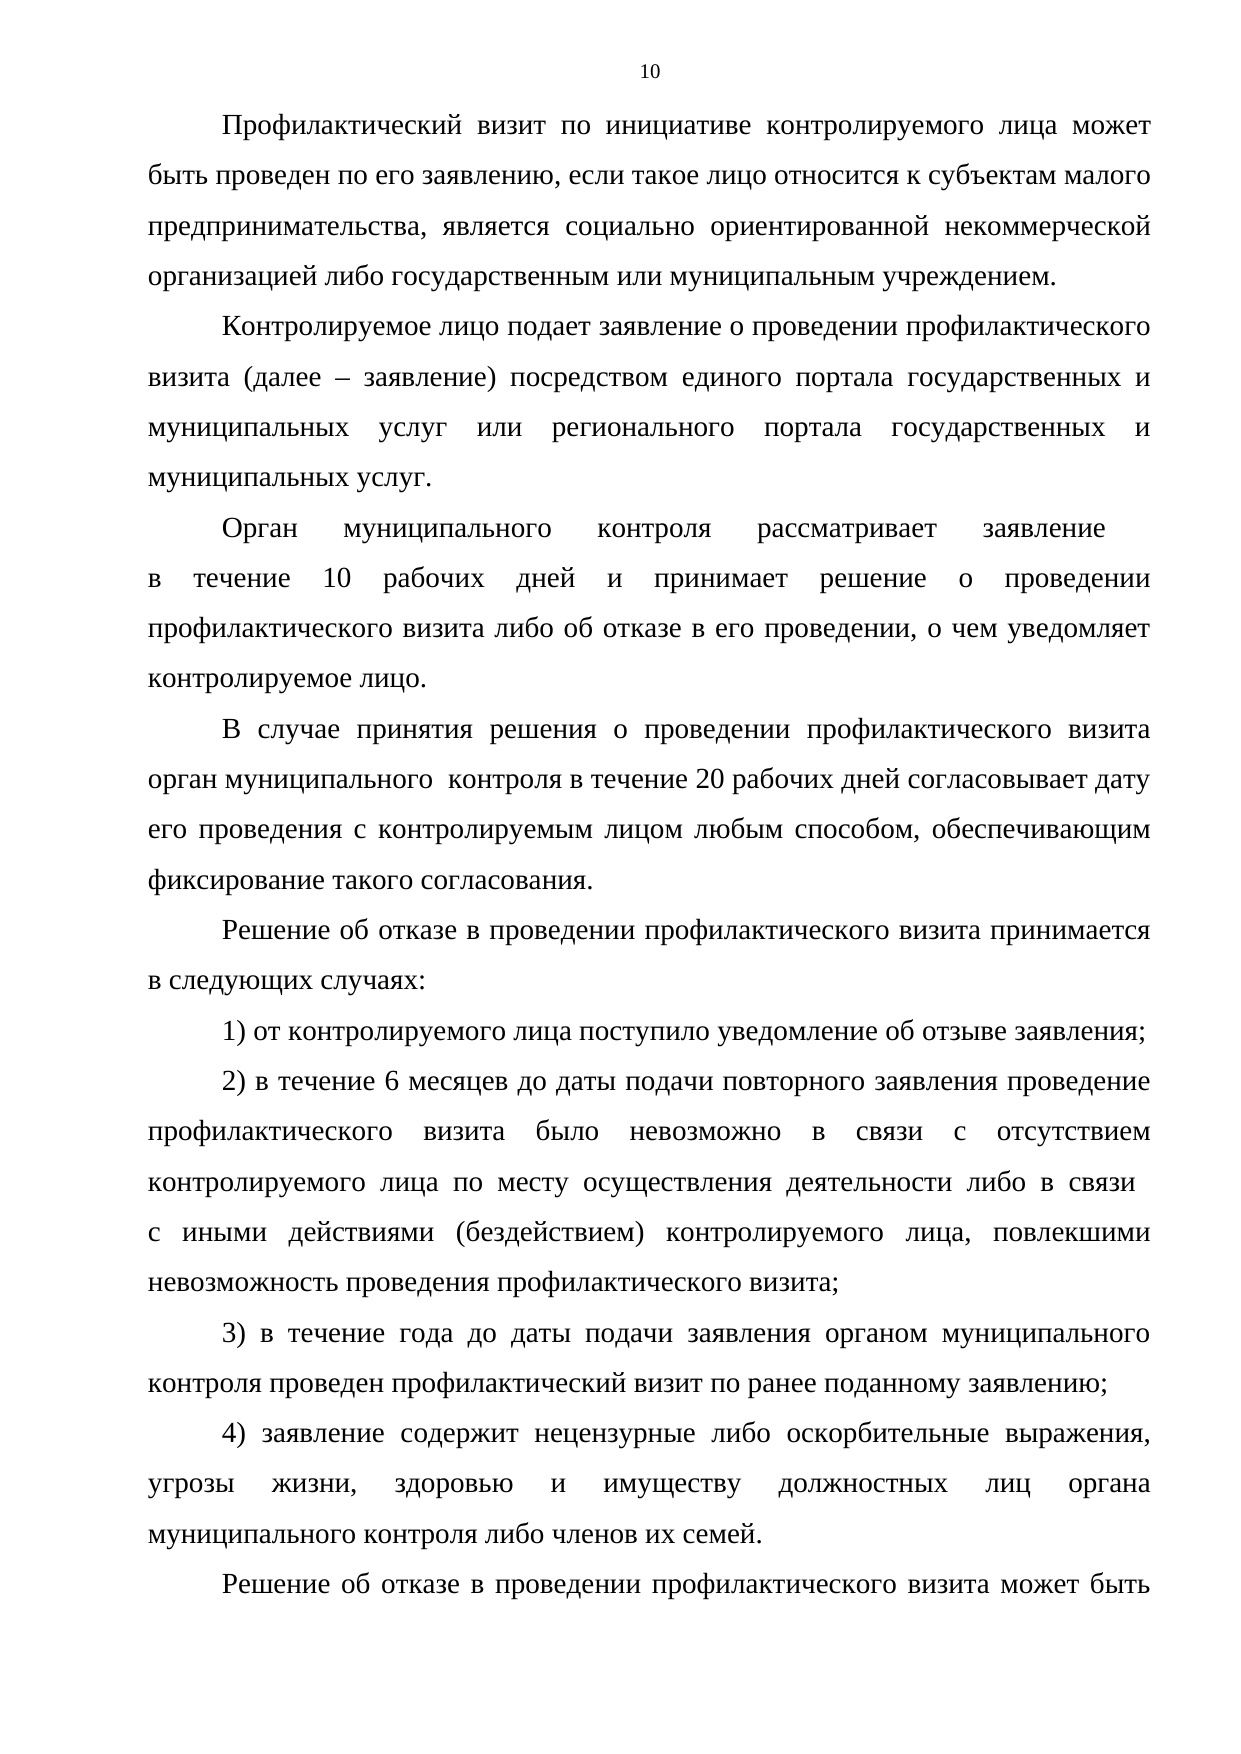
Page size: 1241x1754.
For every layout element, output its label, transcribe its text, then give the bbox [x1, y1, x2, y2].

text Профилактический визит по инициативе контролируемого лица может быть проведен по его заявлению, если такое лицо относится к субъектам малого предпринимательства, является социально ориентированной некоммерческой организацией либо государственным или муниципальным учреждением. [148, 107, 1152, 292]
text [148, 1566, 1152, 1600]
text 4) заявление содержит нецензурные либо оскорбительные выражения, угрозы жизни, здоровью и имуществу должностных лиц органа муниципального контроля либо членов их семей. [148, 1415, 1152, 1549]
text Контролируемое лицо подает заявление о проведении профилактического визита (далее – заявление) посредством единого портала государственных и муниципальных услуг или регионального портала государственных и муниципальных услуг. [148, 308, 1152, 493]
text Орган муниципального контроля рассматривает заявление в течение 10 рабочих дней и принимает решение о проведении профилактического визита либо об отказе в его проведении, о чем уведомляет контролируемое лицо. [148, 510, 1152, 694]
text 2) в течение 6 месяцев до даты подачи повторного заявления проведение профилактического визита было невозможно в связи с отсутствием контролируемого лица по месту осуществления деятельности либо в связи с иными действиями (бездействием) контролируемого лица, повлекшими невозможность проведения профилактического визита; [148, 1063, 1152, 1298]
text Решение об отказе в проведении профилактического визита принимается в следующих случаях: [148, 912, 1152, 996]
text В случае принятия решения о проведении профилактического визита орган муниципального контроля в течение 20 рабочих дней согласовывает дату его проведения с контролируемым лицом любым способом, обеспечивающим фиксирование такого согласования. [148, 711, 1152, 895]
text 1) от контролируемого лица поступило уведомление об отзыве заявления; [148, 1013, 1152, 1046]
text 3) в течение года до даты подачи заявления органом муниципального контроля проведен профилактический визит по ранее поданному заявлению; [148, 1315, 1152, 1398]
